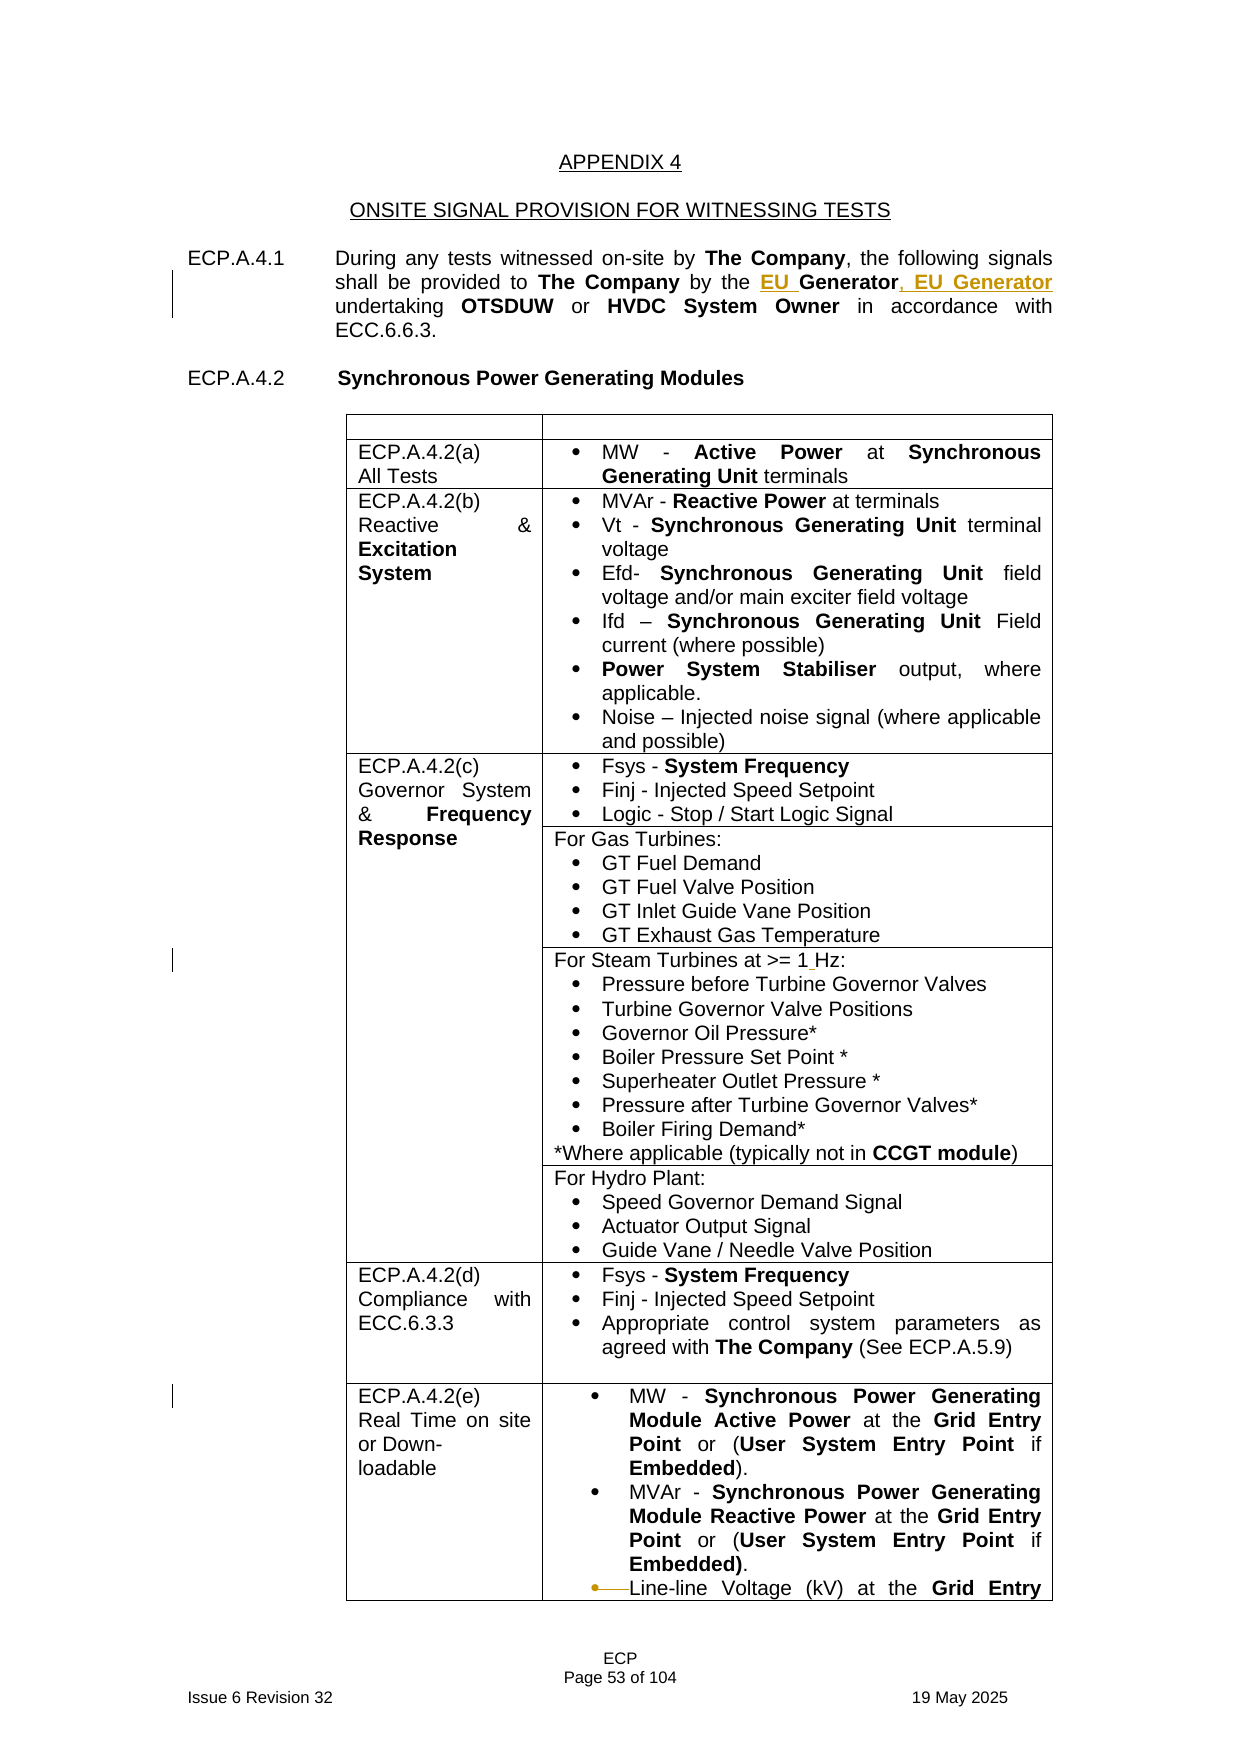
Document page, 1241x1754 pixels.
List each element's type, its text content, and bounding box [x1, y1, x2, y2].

subtitle APPENDIX 4 [187, 150, 1053, 174]
table_cell For Hydro Plant: Speed Governor Demand Signal Actuator Output Signal Guide Vane / Needle Valve Position [543, 1166, 1052, 1262]
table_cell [543, 1384, 1052, 1600]
table_cell Fsys - System Frequency Finj - Injected Speed Setpoint Appropriate control system parameters as agreed with The Company (See ECP.A.5.9) [543, 1263, 1052, 1383]
table_cell ECP.A.4.2(b) Reactive & Excitation System [347, 489, 542, 753]
table_header [347, 415, 542, 438]
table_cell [347, 1384, 542, 1600]
table_cell For Steam Turbines at >= 1Hz: Pressure before Turbine Governor Valves Turbine Governor Valve Positions Governor Oil Pressure* Boiler Pressure Set Point * Superheater Outlet Pressure * Pressure after Turbine Governor Valves* Boiler Firing Demand* *Where applicable (typically not in CCGT module) [543, 948, 1052, 1165]
text ECP.A.4.1 During any tests witnessed on-site by The Company, the following signals shall be provided to The Company by the Generatorundertaking OTSDUW or HVDC System Owner in accordance with ECC.6.6.3. [187, 246, 1053, 342]
table_cell ECP.A.4.2(d) Compliance with ECC.6.3.3 [347, 1263, 542, 1383]
table_cell ECP.A.4.2(a) All Tests [347, 440, 542, 488]
table_cell ECP.A.4.2(c) Governor System & Frequency Response [347, 754, 542, 1262]
subtitle ONSITE SIGNAL PROVISION FOR WITNESSING TESTS [187, 198, 1053, 222]
table_cell MVAr - Reactive Power at terminals Vt - Synchronous Generating Unit terminal voltage Efd- Synchronous Generating Unit field voltage and/or main exciter field voltage Ifd – Synchronous Generating Unit Field current (where possible) Power System Stabiliser output, where applicable. Noise – Injected noise signal (where applicable and possible) [543, 489, 1052, 753]
table_cell MW - Active Power at Synchronous Generating Unit terminals [543, 440, 1052, 488]
table_cell For Gas Turbines: GT Fuel Demand GT Fuel Valve Position GT Inlet Guide Vane Position GT Exhaust Gas Temperature [543, 827, 1052, 947]
text ECP.A.4.2 Synchronous Power Generating Modules [187, 366, 1053, 389]
table_header [543, 415, 1052, 438]
table_cell Fsys - System Frequency Finj - Injected Speed Setpoint Logic - Stop / Start Logic Signal [543, 754, 1052, 826]
